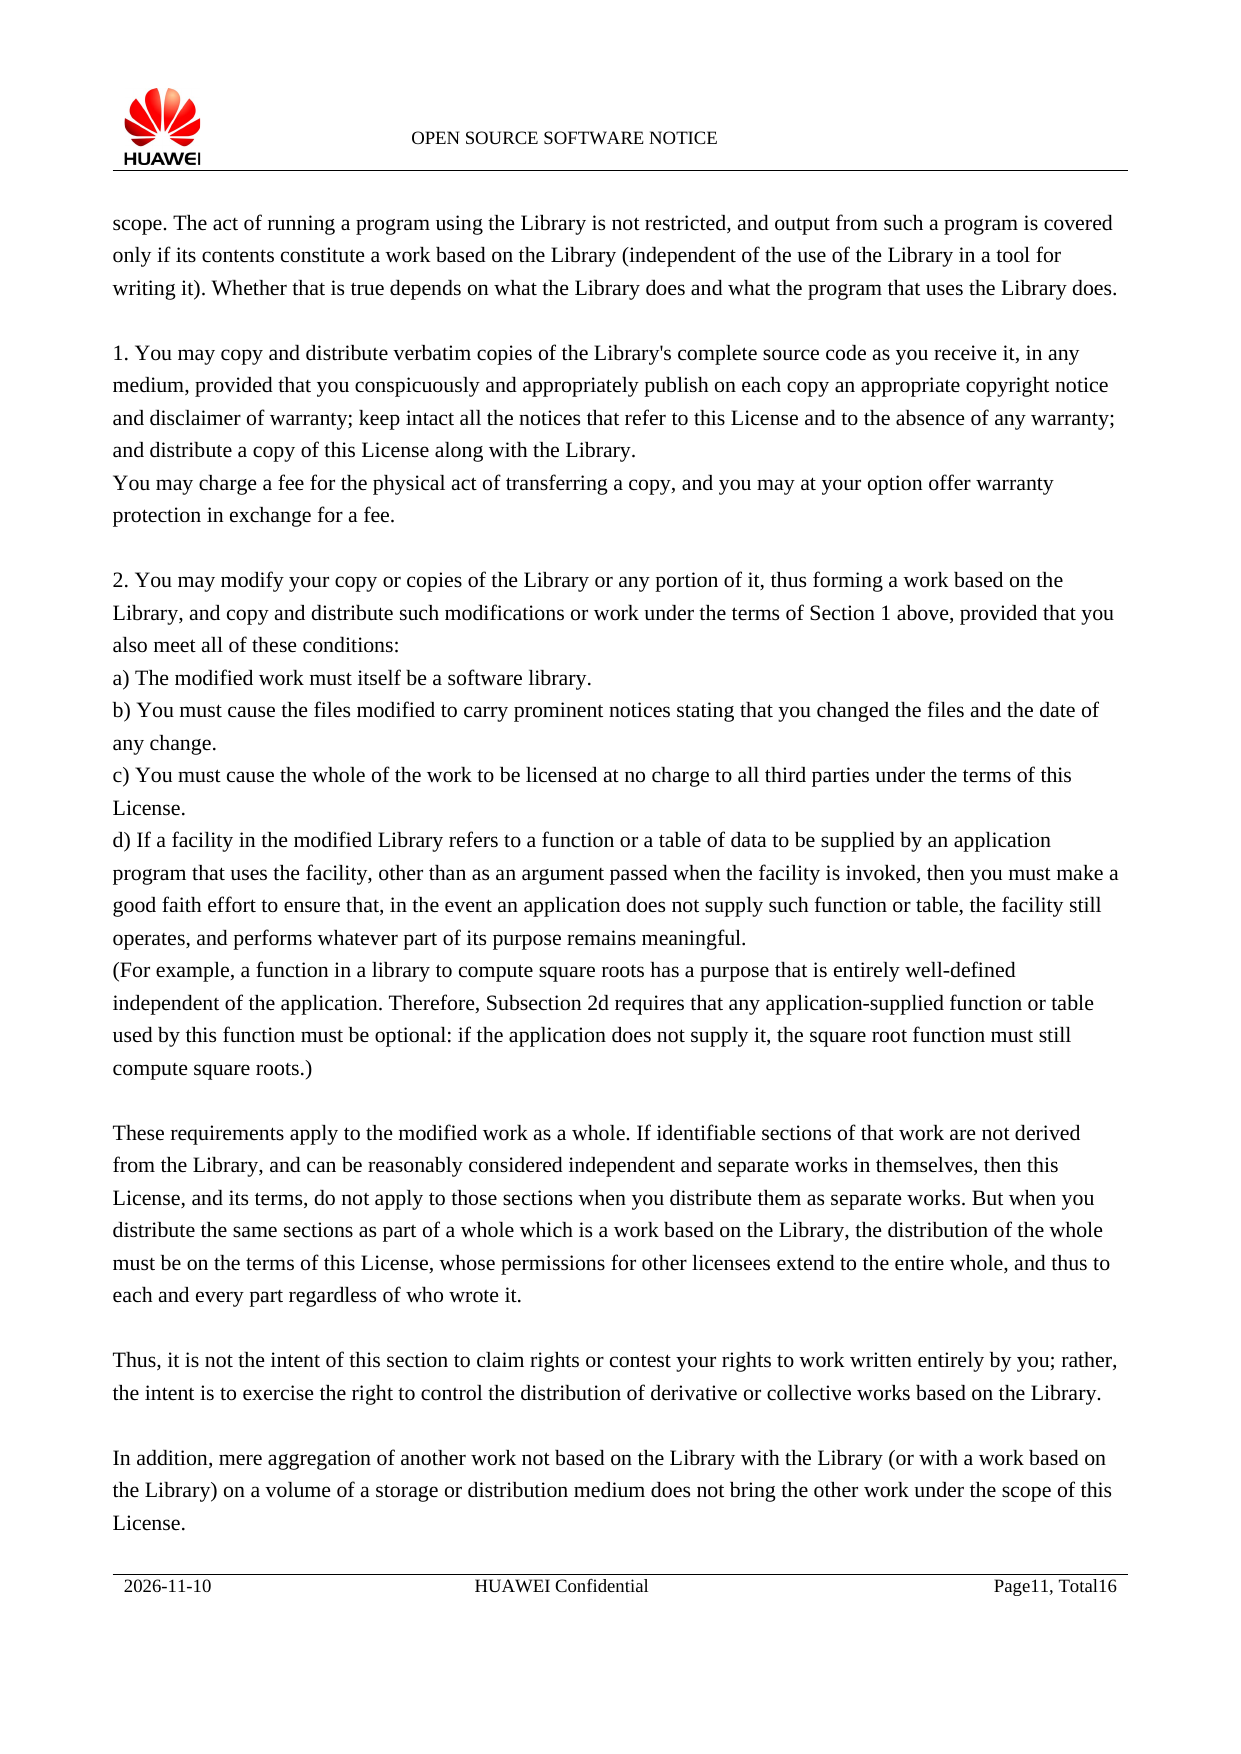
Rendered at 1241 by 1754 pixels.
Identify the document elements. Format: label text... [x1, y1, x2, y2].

picture [124, 88, 201, 165]
